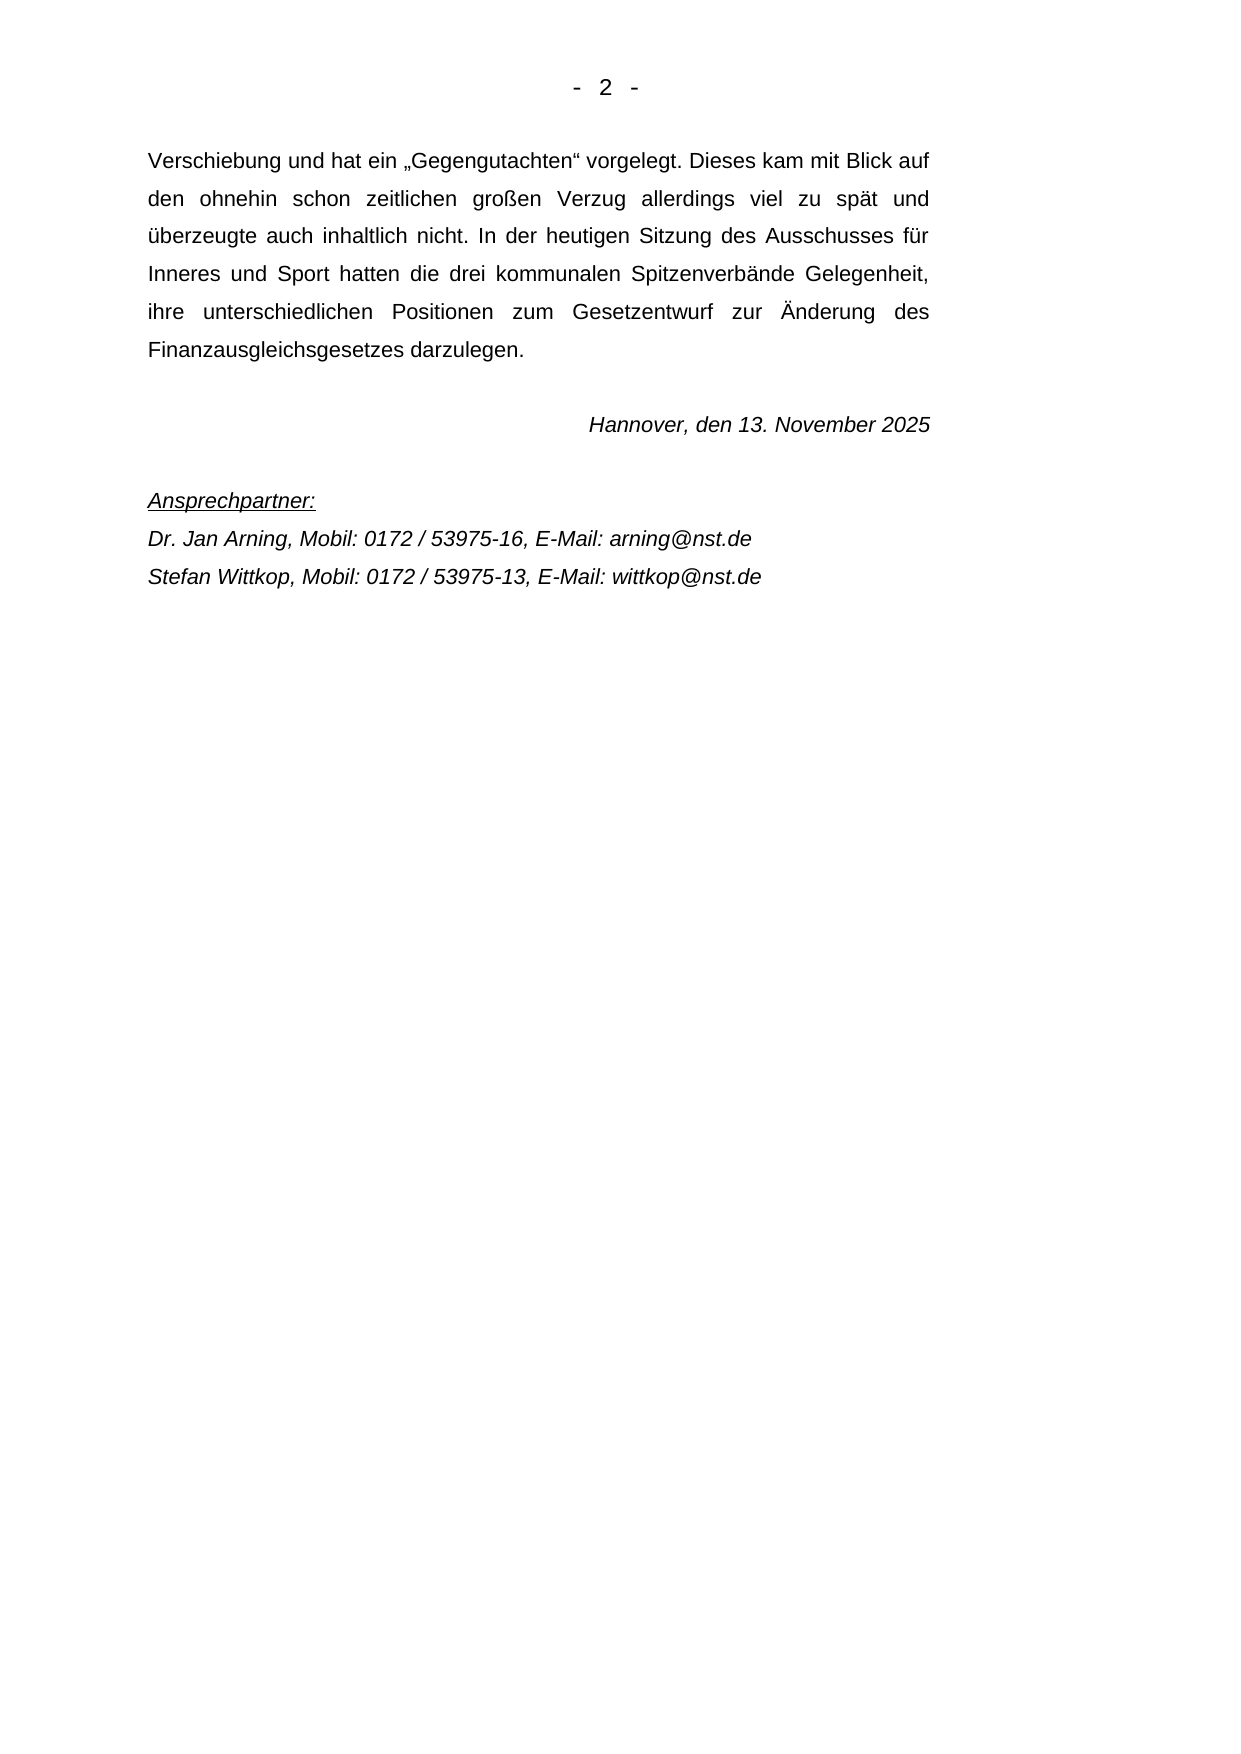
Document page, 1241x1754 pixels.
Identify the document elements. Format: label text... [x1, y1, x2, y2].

text Dr. Jan Arning, Mobil: 0172 / 53975-16, E-Mail: arning@nst.de [148, 526, 1004, 551]
text Ansprechpartner: [148, 488, 930, 513]
text Hannover, den 13. November 2025 [148, 412, 930, 438]
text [148, 148, 930, 362]
text Stefan Wittkop, Mobil: 0172 / 53975-13, E-Mail: wittkop@nst.de [148, 564, 974, 589]
